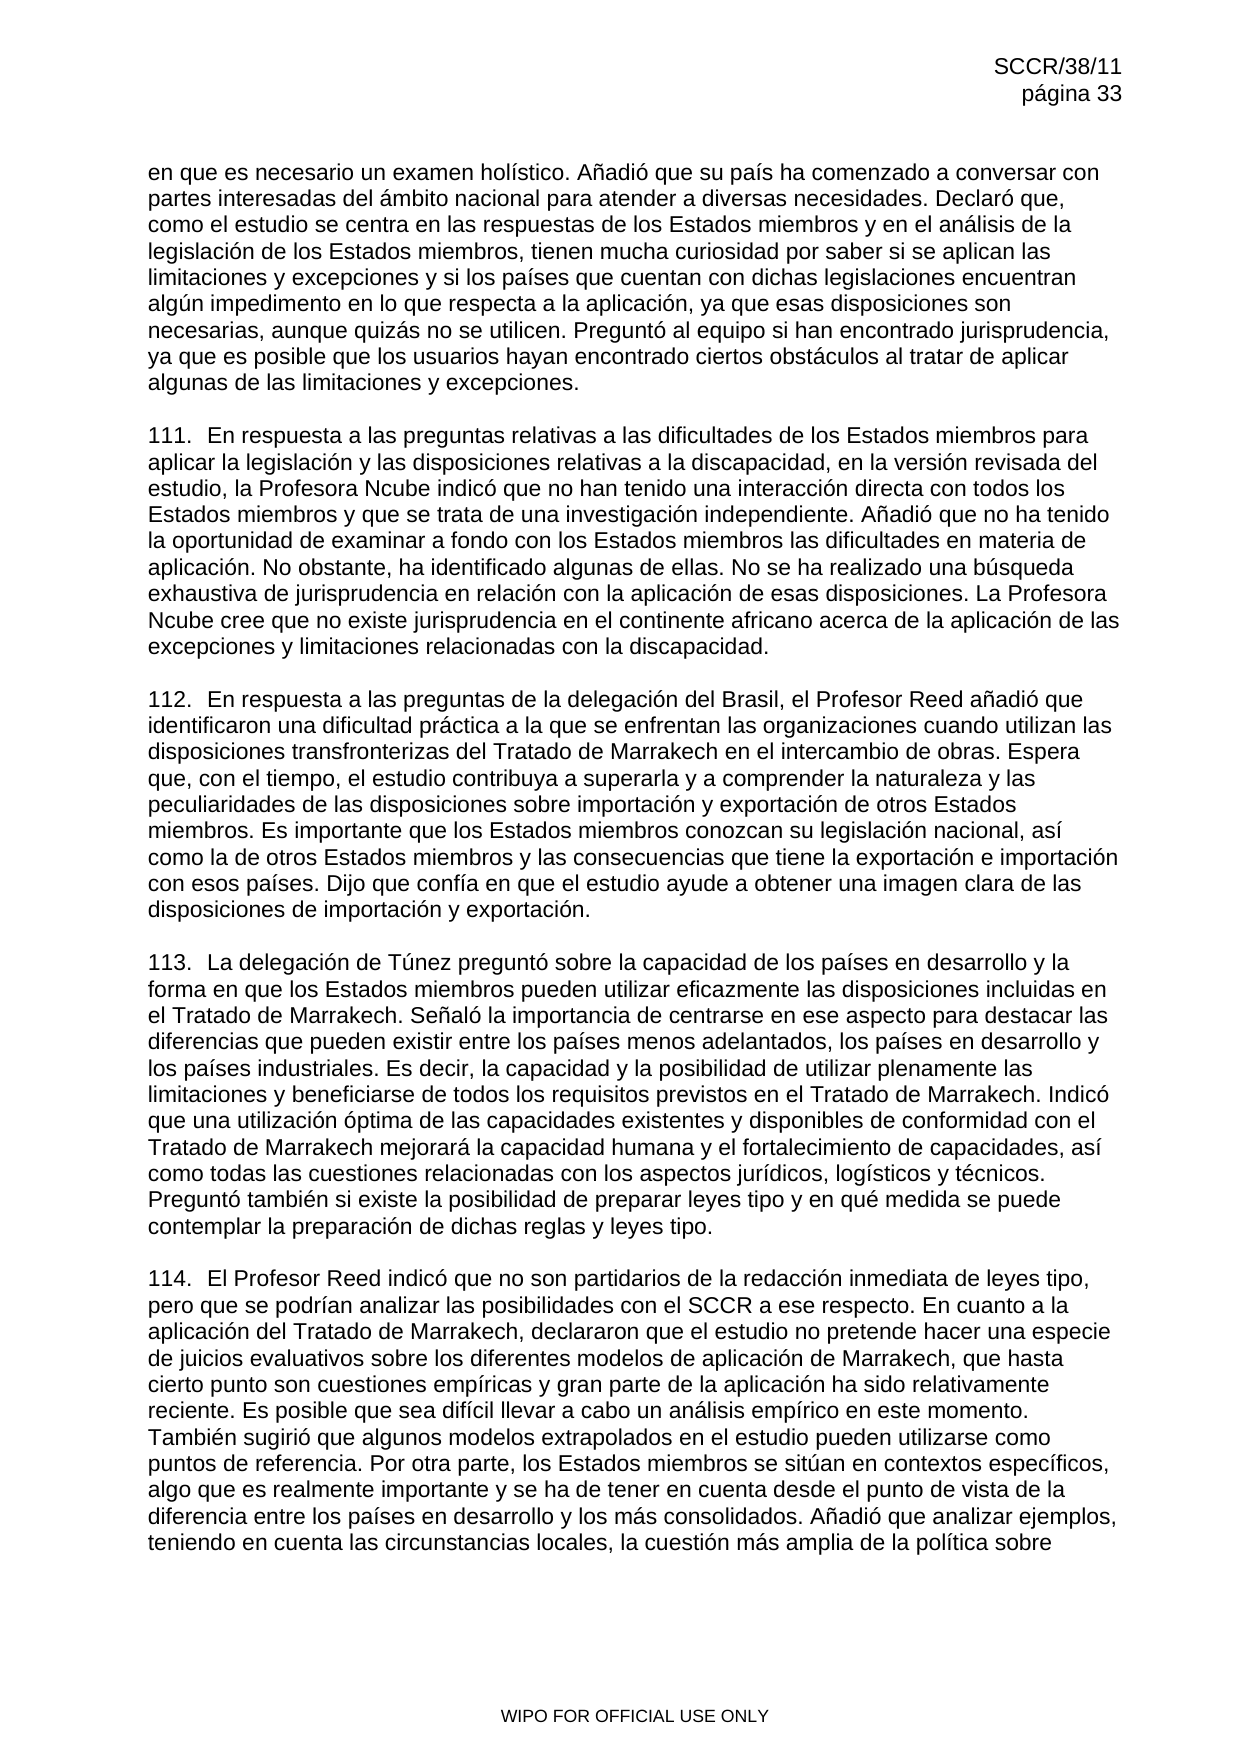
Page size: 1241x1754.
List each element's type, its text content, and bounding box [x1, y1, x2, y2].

list En respuesta a las preguntas de la delegación del Brasil, el Profesor Reed añadió que identificaron una dificultad práctica a la que se enfrentan las organizaciones cuando utilizan las disposiciones transfronterizas del Tratado de Marrakech en el intercambio de obras. Espera que, con el tiempo, el estudio contribuya a superarla y a comprender la naturaleza y las peculiaridades de las disposiciones sobre importación y exportación de otros Estados miembros. Es importante que los Estados miembros conozcan su legislación nacional, así como la de otros Estados miembros y las consecuencias que tiene la exportación e importación con esos países. Dijo que confía en que el estudio ayude a obtener una imagen clara de las disposiciones de importación y exportación. [148, 686, 1122, 923]
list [148, 158, 1122, 396]
list La delegación de Túnez preguntó sobre la capacidad de los países en desarrollo y la forma en que los Estados miembros pueden utilizar eficazmente las disposiciones incluidas en el Tratado de Marrakech. Señaló la importancia de centrarse en ese aspecto para destacar las diferencias que pueden existir entre los países menos adelantados, los países en desarrollo y los países industriales. Es decir, la capacidad y la posibilidad de utilizar plenamente las limitaciones y beneficiarse de todos los requisitos previstos en el Tratado de Marrakech. Indicó que una utilización óptima de las capacidades existentes y disponibles de conformidad con el Tratado de Marrakech mejorará la capacidad humana y el fortalecimiento de capacidades, así como todas las cuestiones relacionadas con los aspectos jurídicos, logísticos y técnicos. Preguntó también si existe la posibilidad de preparar leyes tipo y en qué medida se puede contemplar la preparación de dichas reglas y leyes tipo. [148, 949, 1122, 1239]
list En respuesta a las preguntas relativas a las dificultades de los Estados miembros para aplicar la legislación y las disposiciones relativas a la discapacidad, en la versión revisada del estudio, la Profesora Ncube indicó que no han tenido una interacción directa con todos los Estados miembros y que se trata de una investigación independiente. Añadió que no ha tenido la oportunidad de examinar a fondo con los Estados miembros las dificultades en materia de aplicación. No obstante, ha identificado algunas de ellas. No se ha realizado una búsqueda exhaustiva de jurisprudencia en relación con la aplicación de esas disposiciones. La Profesora Ncube cree que no existe jurisprudencia en el continente africano acerca de la aplicación de las excepciones y limitaciones relacionadas con la discapacidad. [148, 422, 1122, 659]
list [148, 1265, 1122, 1555]
